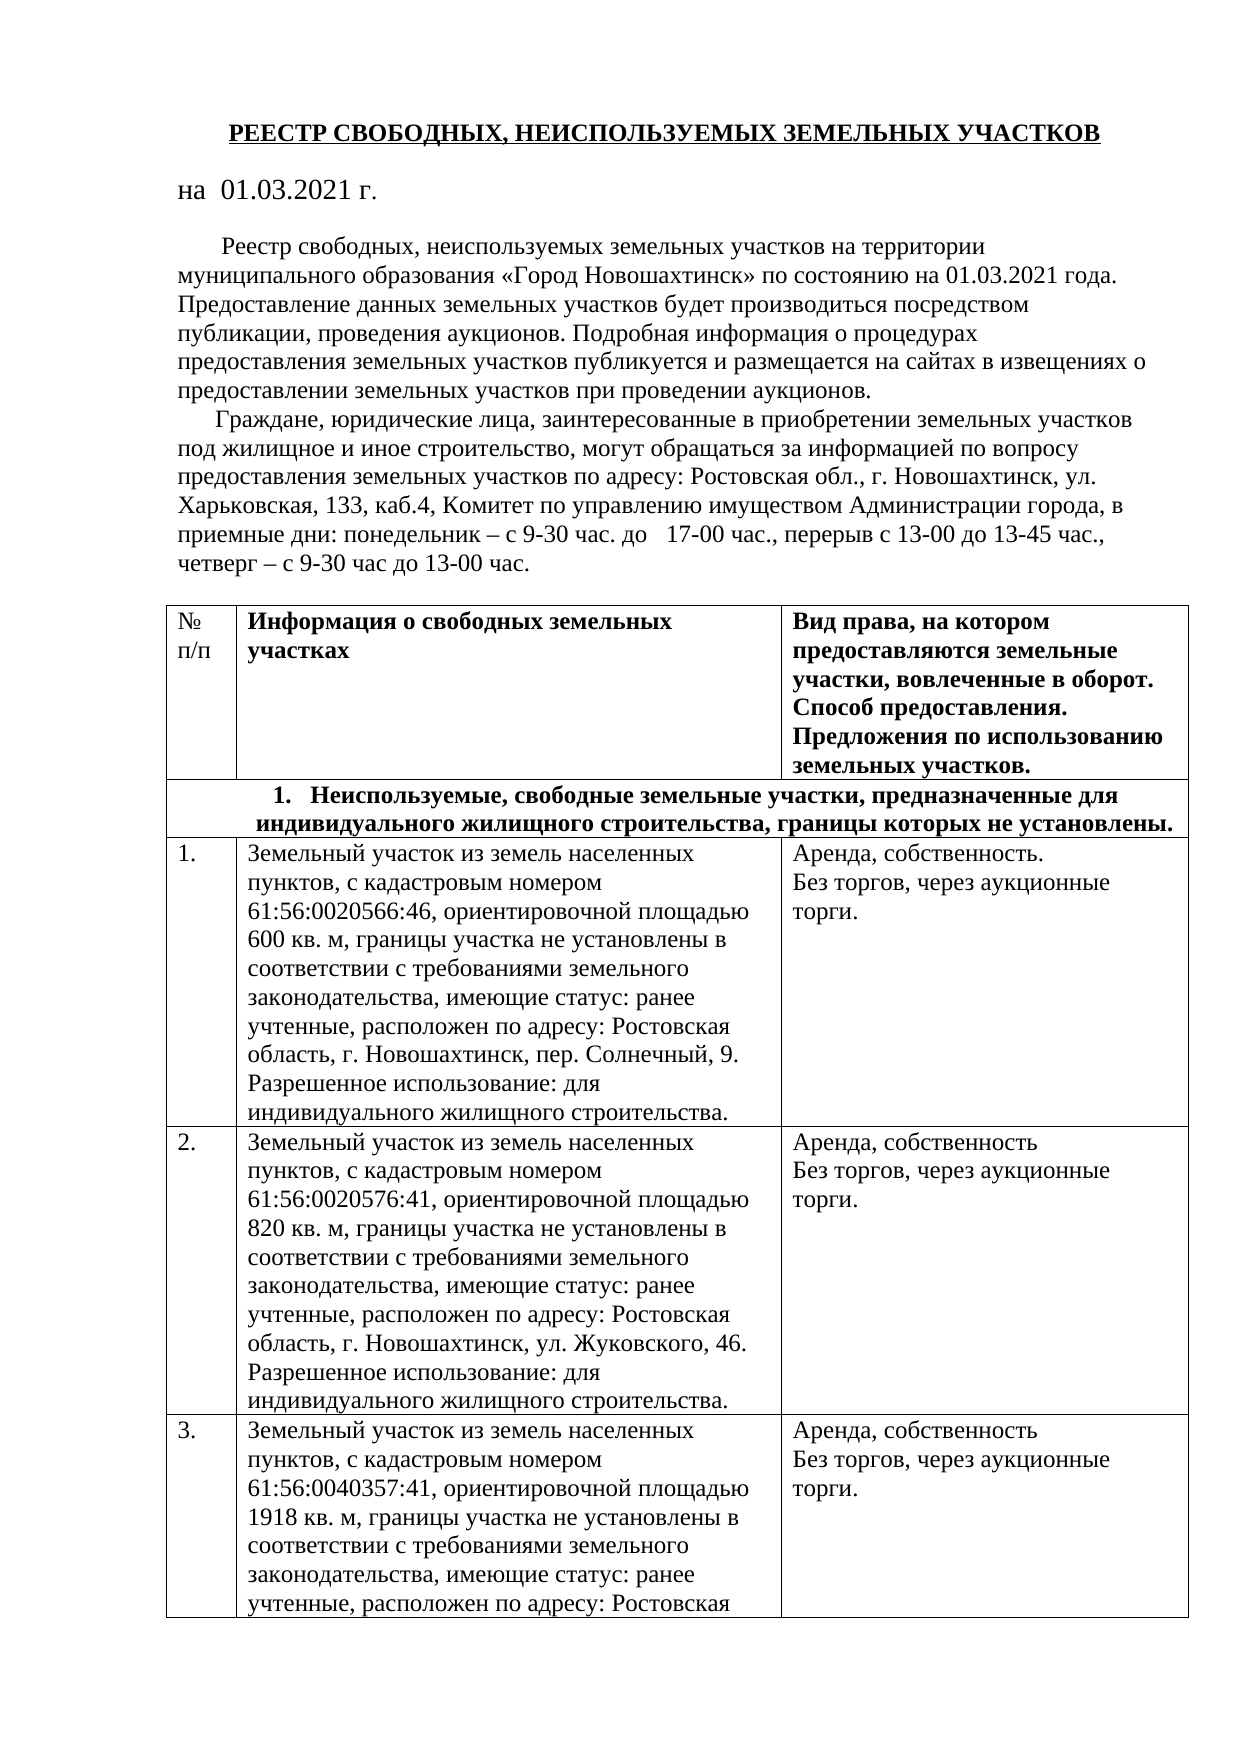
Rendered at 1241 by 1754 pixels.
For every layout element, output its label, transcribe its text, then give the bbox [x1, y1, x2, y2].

text Предоставление данных земельных участков будет производиться посредством публикации, проведения аукционов. Подробная информация о процедурах предоставления земельных участков публикуется и размещается на сайтах в извещениях о предоставлении земельных участков при проведении аукционов. [177, 289, 1152, 404]
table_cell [237, 1415, 781, 1617]
text Граждане, юридические лица, заинтересованные в приобретении земельных участков под жилищное и иное строительство, могут обращаться за информацией по вопросу предоставления земельных участков по адресу: Ростовская обл., г. Новошахтинск, ул. Харьковская, 133, каб.4, Комитет по управлению имуществом Администрации города, в приемные дни: понедельник – с 9-30 час. до 17-00 час., перерыв с 13-00 до 13-45 час., четверг – с 9-30 час до 13-00 час. [177, 404, 1152, 576]
text на 01.03.2021 г. [177, 172, 1152, 206]
table_cell 3. [167, 1415, 236, 1617]
text РЕЕСТР СВОБОДНЫХ, НЕИСПОЛЬЗУЕМЫХ ЗЕМЕЛЬНЫХ УЧАСТКОВ [177, 118, 1152, 147]
table_cell 2. [167, 1127, 236, 1414]
text Реестр свободных, неиспользуемых земельных участков на территории муниципального образования «Город Новошахтинск» по состоянию на 01.03.2021 года. [177, 231, 1152, 289]
table_header Информация о свободных земельных участках [237, 606, 781, 779]
table_cell Земельный участок из земель населенных пунктов, с кадастровым номером 61:56:0020576:41, ориентировочной площадью 820 кв. м, границы участка не установлены в соответствии с требованиями земельного законодательства, имеющие статус: ранее учтенные, расположен по адресу: Ростовская область, г. Новошахтинск, ул. Жуковского, 46. Разрешенное использование: для индивидуального жилищного строительства. [237, 1127, 781, 1414]
table_cell Неиспользуемые, свободные земельные участки, предназначенные для индивидуального жилищного строительства, границы которых не установлены. [167, 780, 1188, 837]
table_header Вид права, на котором предоставляются земельные участки, вовлеченные в оборот. Способ предоставления. Предложения по использованию земельных участков. [782, 606, 1188, 779]
table_cell Аренда, собственность Без торгов, через аукционные торги. [782, 1127, 1188, 1414]
table_cell Аренда, собственность. Без торгов, через аукционные торги. [782, 838, 1188, 1126]
table_cell Земельный участок из земель населенных пунктов, с кадастровым номером 61:56:0020566:46, ориентировочной площадью 600 кв. м, границы участка не установлены в соответствии с требованиями земельного законодательства, имеющие статус: ранее учтенные, расположен по адресу: Ростовская область, г. Новошахтинск, пер. Солнечный, 9. Разрешенное использование: для индивидуального жилищного строительства. [237, 838, 781, 1126]
table_header № п/п [167, 606, 236, 779]
table_cell 1. [167, 838, 236, 1126]
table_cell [782, 1415, 1188, 1617]
